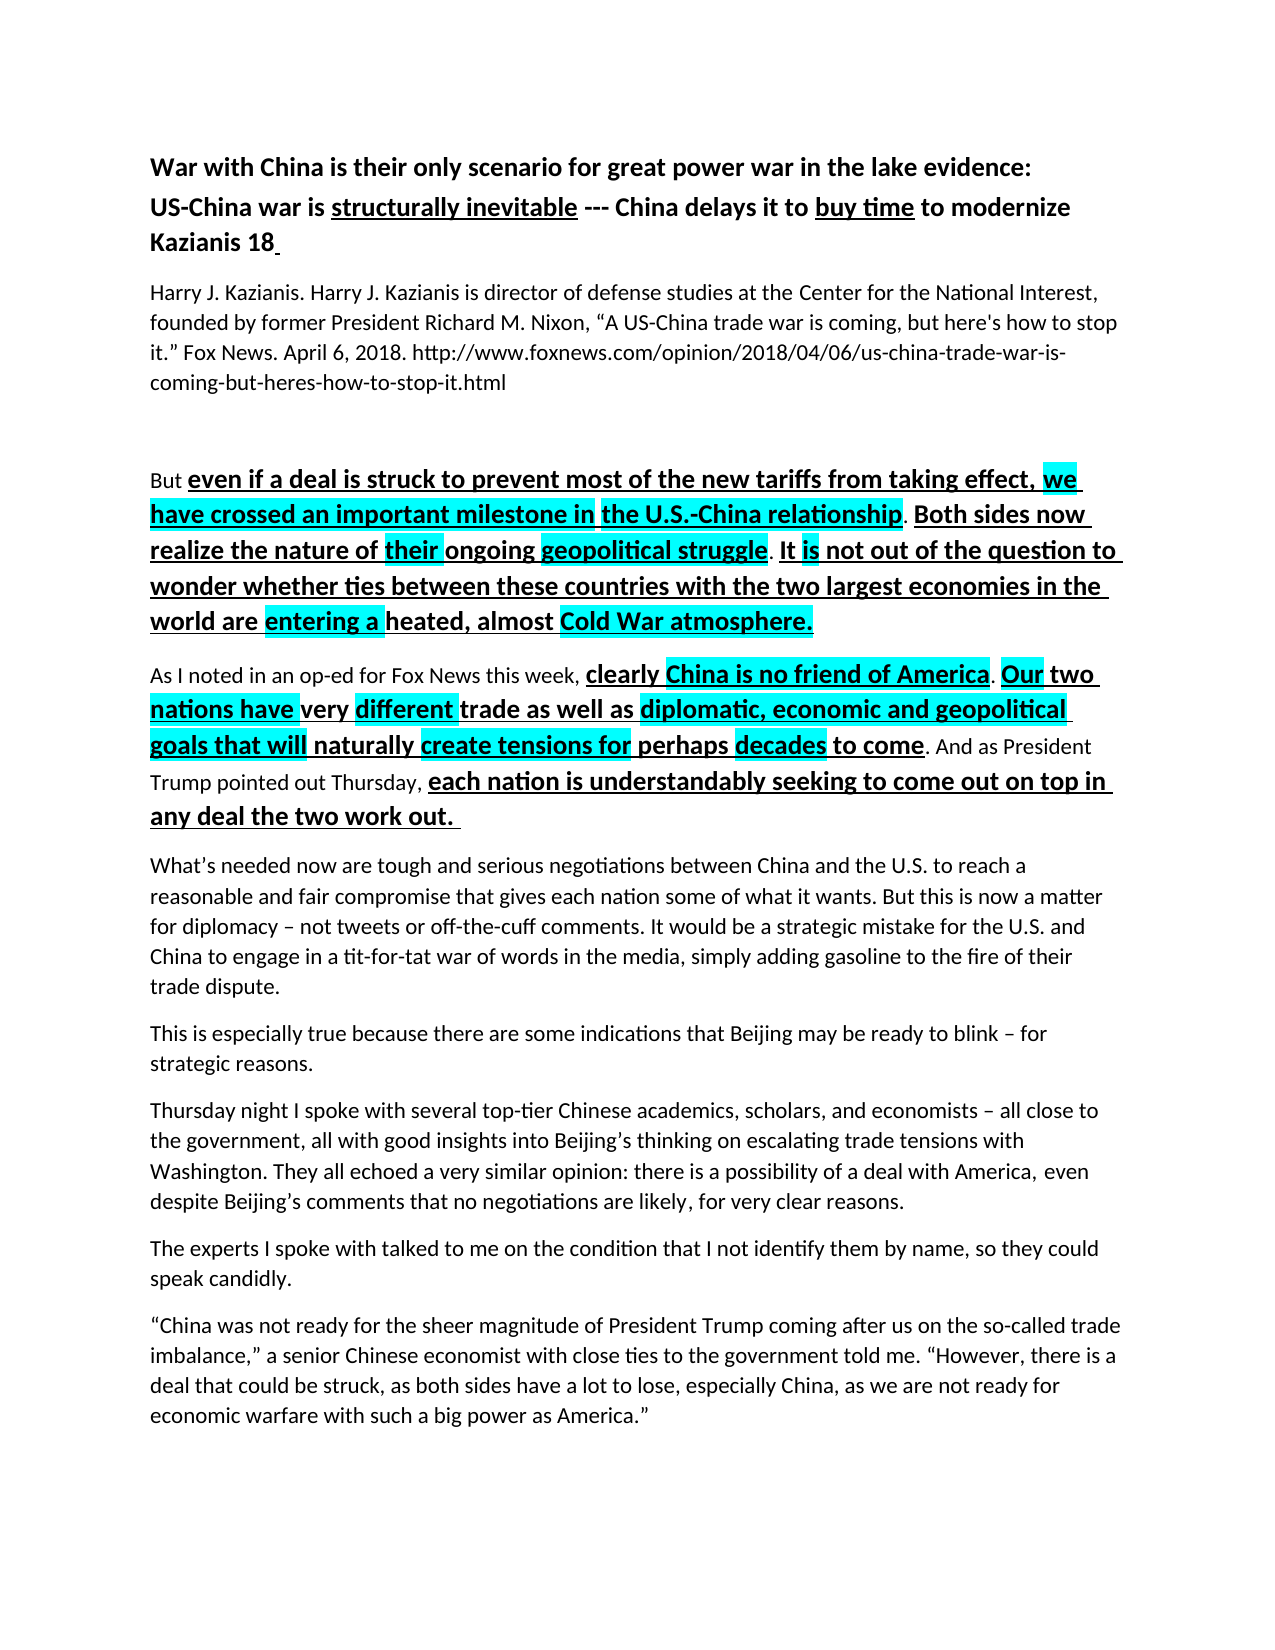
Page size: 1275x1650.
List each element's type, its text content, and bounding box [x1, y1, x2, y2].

text Thursday night I spoke with several top-tier Chinese academics, scholars, and economists – all close to the government, all with good insights into Beijing’s thinking on escalating trade tensions with Washington. They all echoed a very similar opinion: there is a possibility of a deal with America, even despite Beijing’s comments that no negotiations are likely, for very clear reasons. [150, 1096, 1125, 1215]
text Harry J. Kazianis. Harry J. Kazianis is director of defense studies at the Center for the National Interest, founded by former President Richard M. Nixon, “A US-China trade war is coming, but here's how to stop it.” Fox News. April 6, 2018. http://www.foxnews.com/opinion/2018/04/06/us-china-trade-war-is-coming-but-heres-how-to-stop-it.html [150, 278, 1125, 396]
text Kazianis 18 [150, 225, 1125, 258]
subtitle US-China war is structurally inevitable --- China delays it to buy time to modernize [150, 190, 1125, 223]
text This is especially true because there are some indications that Beijing may be ready to blink – for strategic reasons. [150, 1019, 1125, 1078]
text What’s needed now are tough and serious negotiations between China and the U.S. to reach a reasonable and fair compromise that gives each nation some of what it wants. But this is now a matter for diplomacy – not tweets or off-the-cuff comments. It would be a strategic mistake for the U.S. and China to engage in a tit-for-tat war of words in the media, simply adding gasoline to the fire of their trade dispute. [150, 852, 1125, 1001]
text As I noted in an op-ed for Fox News this week, clearly China is no friend of America. Our two nations have very different trade as well as diplomatic, economic and geopolitical goals that will naturally create tensions for perhaps decades to come. And as President Trump pointed out Thursday, each nation is understandably seeking to come out on top in any deal the two work out. [150, 657, 1125, 832]
text The experts I spoke with talked to me on the condition that I not identify them by name, so they could speak candidly. [150, 1234, 1125, 1292]
text “China was not ready for the sheer magnitude of President Trump coming after us on the so-called trade imbalance,” a senior Chinese economist with close ties to the government told me. “However, there is a deal that could be struck, as both sides have a lot to lose, especially China, as we are not ready for economic warfare with such a big power as America.” [150, 1311, 1125, 1430]
subtitle War with China is their only scenario for great power war in the lake evidence: [150, 150, 1125, 183]
text But even if a deal is struck to prevent most of the new tariffs from taking effect, we have crossed an important milestone in the U.S.-China relationship. Both sides now realize the nature of their ongoing geopolitical struggle. It is not out of the question to wonder whether ties between these countries with the two largest economies in the world are entering a heated, almost Cold War atmosphere. [150, 462, 1125, 638]
